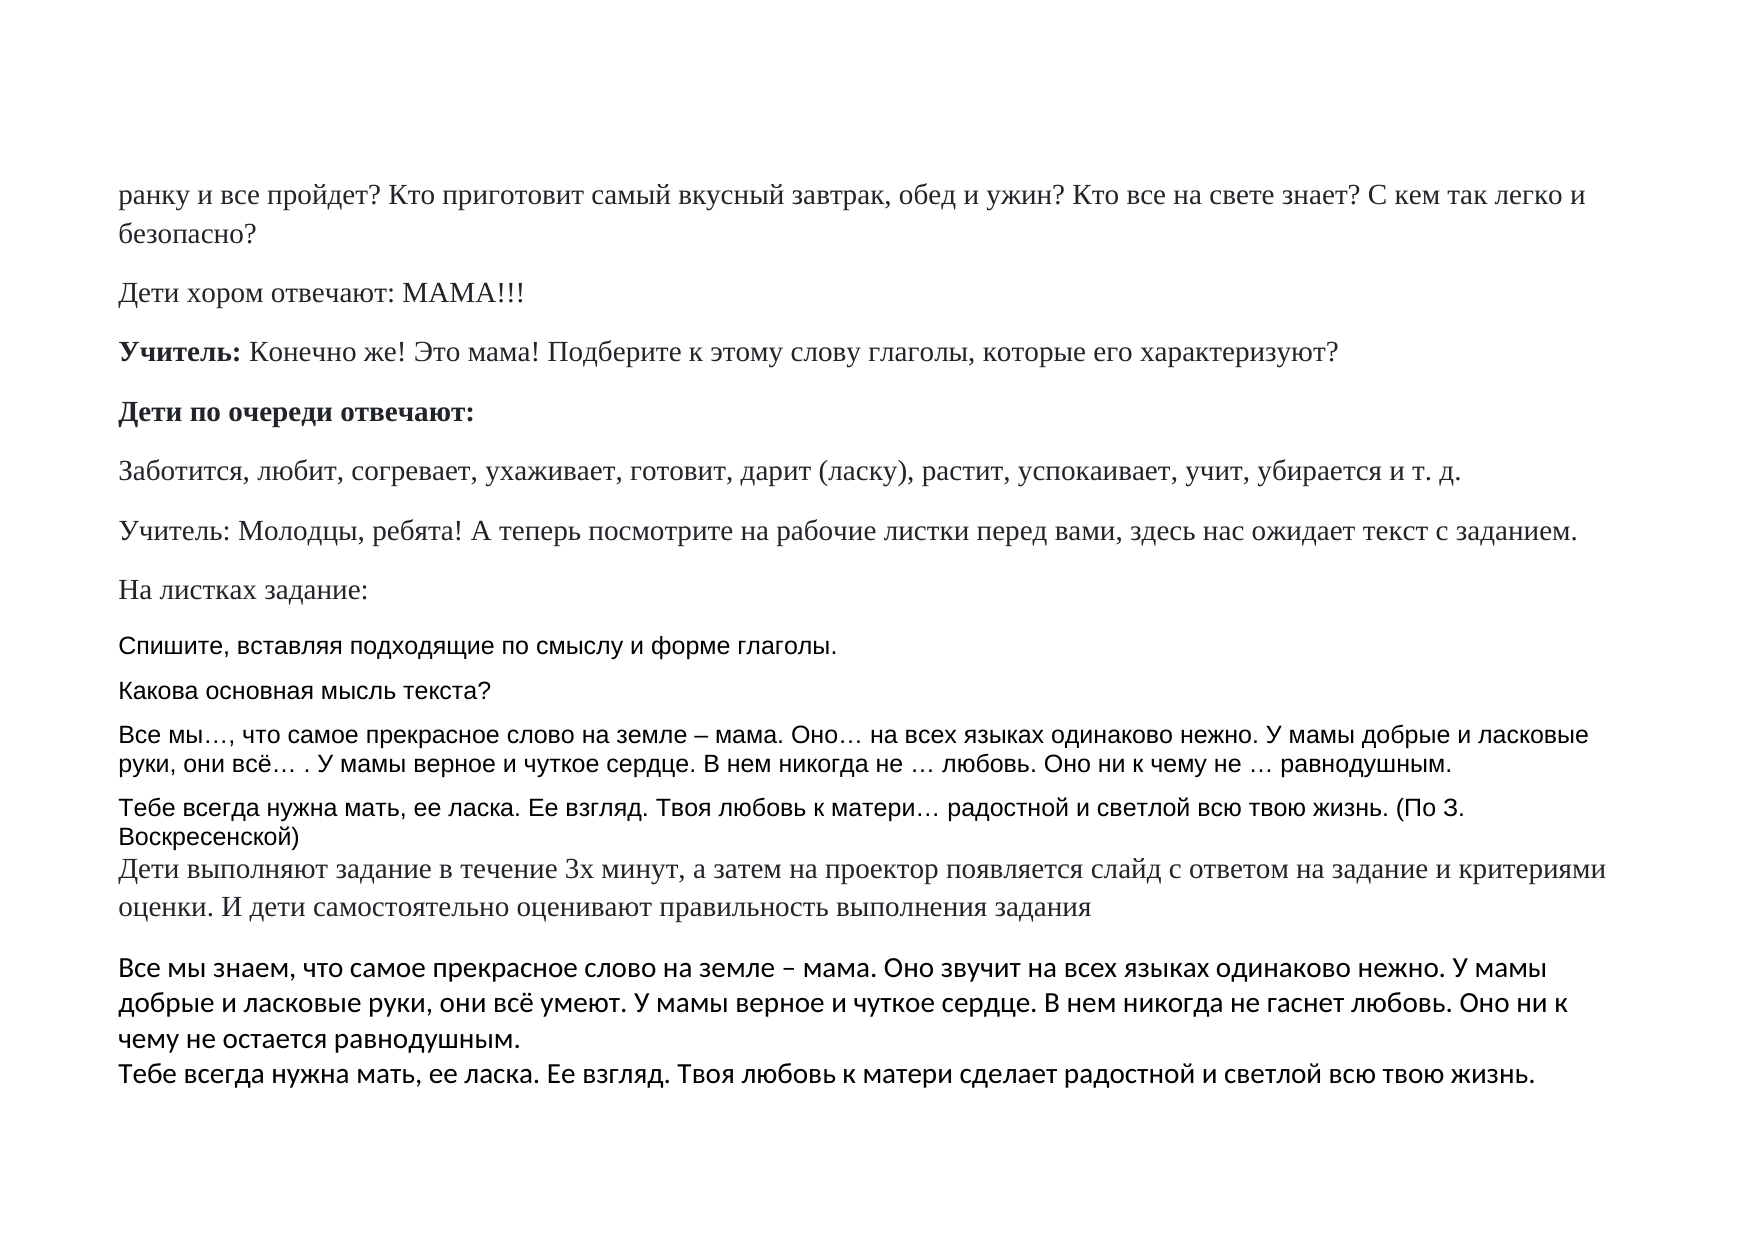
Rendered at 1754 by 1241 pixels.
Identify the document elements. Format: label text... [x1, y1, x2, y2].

text Какова основная мысль текста? [118, 676, 1636, 704]
text Тебе всегда нужна мать, ее ласка. Ее взгляд. Твоя любовь к матери… радостной и светлой всю твою жизнь. (По З. Воскресенской) [118, 793, 1636, 851]
text Все мы…, что самое прекрасное слово на земле – мама. Оно… на всех языках одинаково нежно. У мамы добрые и ласковые руки, они всё… . У мамы верное и чуткое сердце. В нем никогда не … любовь. Оно ни к чему не … равнодушным. [118, 720, 1636, 778]
text Дети по очереди отвечают: [118, 394, 1636, 427]
text Тебе всегда нужна мать, ее ласка. Ее взгляд. Твоя любовь к матери сделает радостной и светлой всю твою жизнь. [118, 1056, 1636, 1091]
text На листках задание: [118, 572, 1636, 606]
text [118, 177, 1636, 249]
text Спишите, вставляя подходящие по смыслу и форме глаголы. [118, 631, 1636, 660]
text Заботится, любит, согревает, ухаживает, готовит, дарит (ласку), растит, успокаивает, учит, убирается и т. д. [118, 453, 1636, 487]
text Учитель: Молодцы, ребята! А теперь посмотрите на рабочие листки перед вами, здесь нас ожидает текст с заданием. [118, 513, 1636, 546]
text Дети хором отвечают: МАМА!!! [118, 275, 1636, 309]
text Все мы знаем, что самое прекрасное слово на земле – мама. Оно звучит на всех языках одинаково нежно. У мамы добрые и ласковые руки, они всё умеют. У мамы верное и чуткое сердце. В нем никогда не гаснет любовь. Оно ни к чему не остается равнодушным. [118, 949, 1636, 1056]
text Дети выполняют задание в течение 3х минут, а затем на проектор появляется слайд с ответом на задание и критериями оценки. И дети самостоятельно оценивают правильность выполнения задания [118, 851, 1636, 923]
text Учитель: Конечно же! Это мама! Подберите к этому слову глаголы, которые его характеризуют? [118, 334, 1636, 368]
